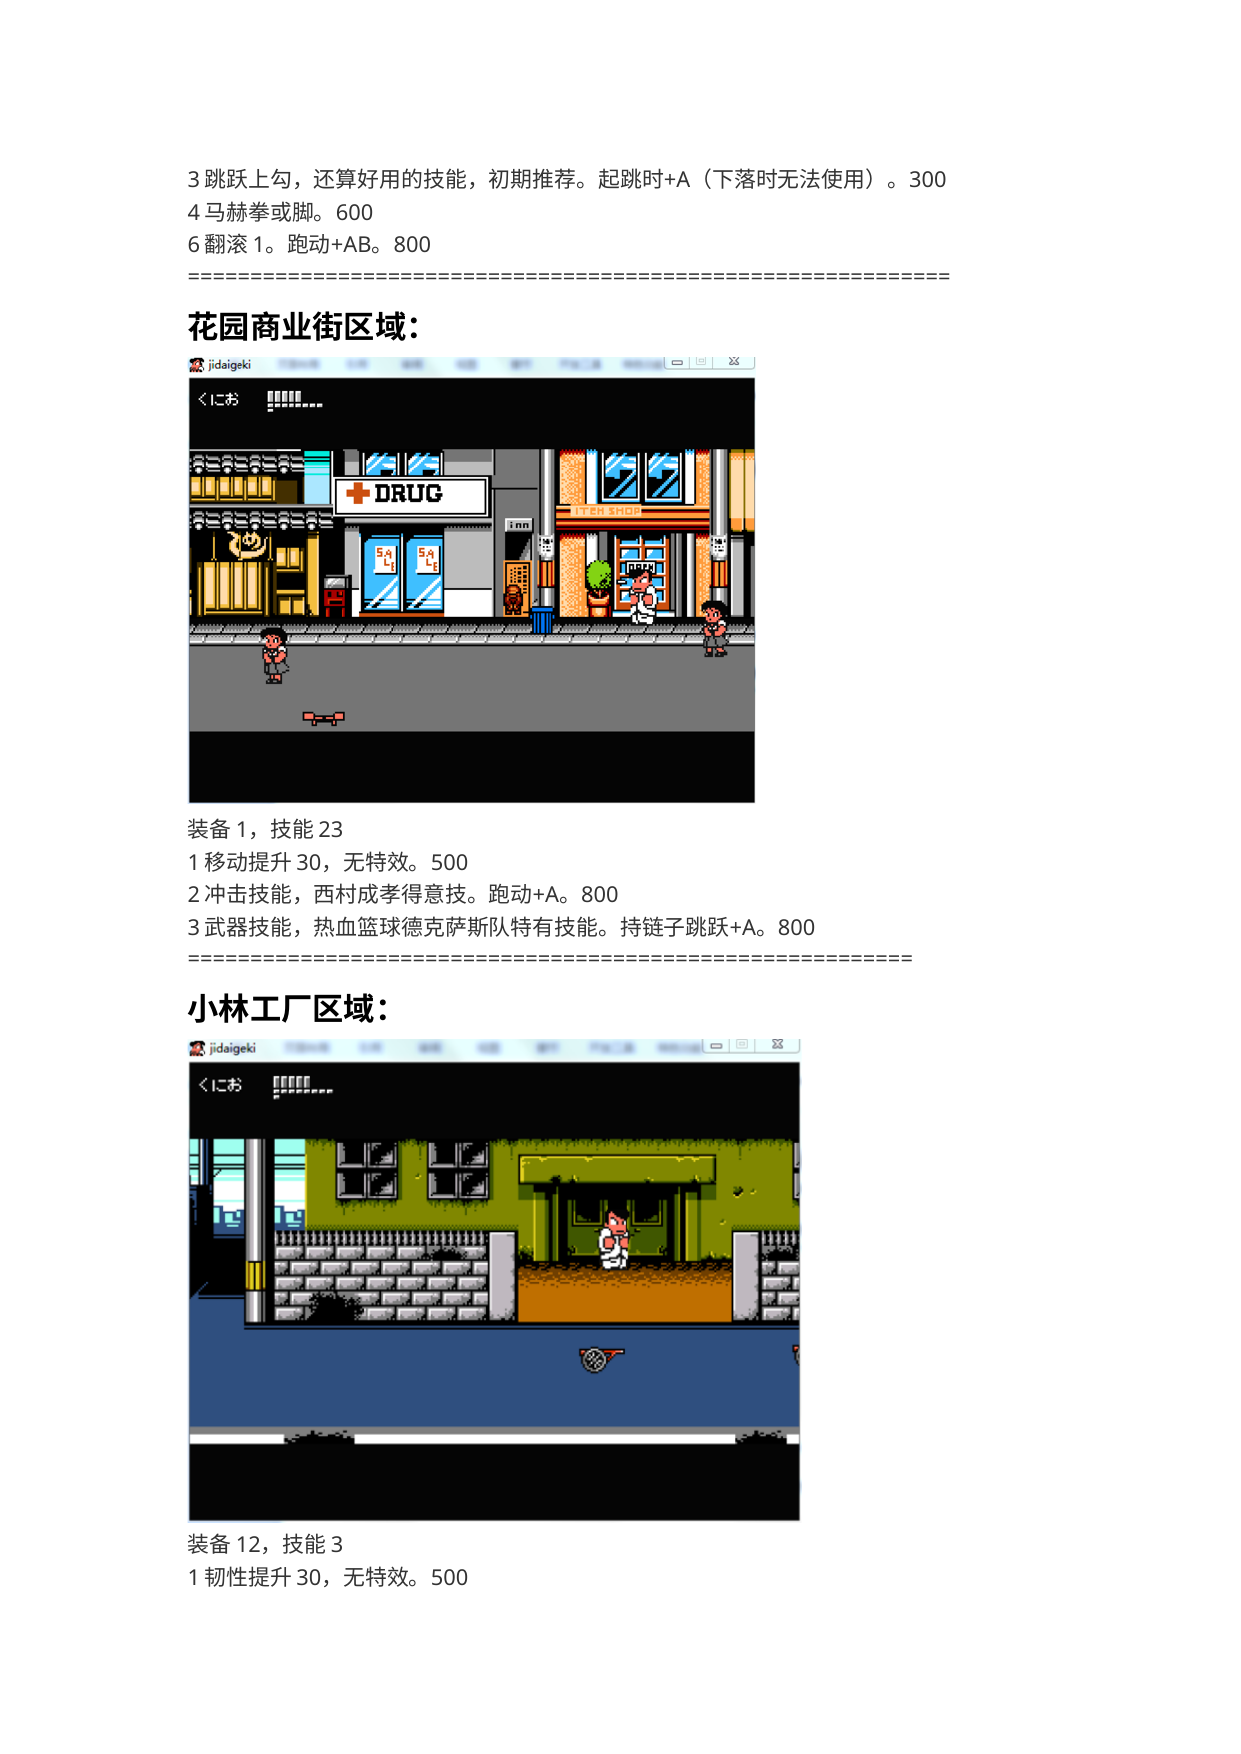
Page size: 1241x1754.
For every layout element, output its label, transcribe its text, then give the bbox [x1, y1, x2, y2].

picture [187, 357, 756, 804]
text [187, 1527, 1053, 1592]
text ========================================================== [187, 942, 1053, 974]
text ============================================================= [187, 259, 1053, 292]
text 装备1，技能23 1移动提升30，无特效。500 2冲击技能，西村成孝得意技。跑动+A。800 3武器技能，热血篮球德克萨斯队特有技能。持链子跳跃+A。800 [187, 812, 1053, 942]
text 花园商业街区域： [187, 292, 1053, 357]
text 小林工厂区域： [187, 974, 1053, 1039]
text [187, 162, 1053, 259]
picture [187, 1039, 802, 1523]
